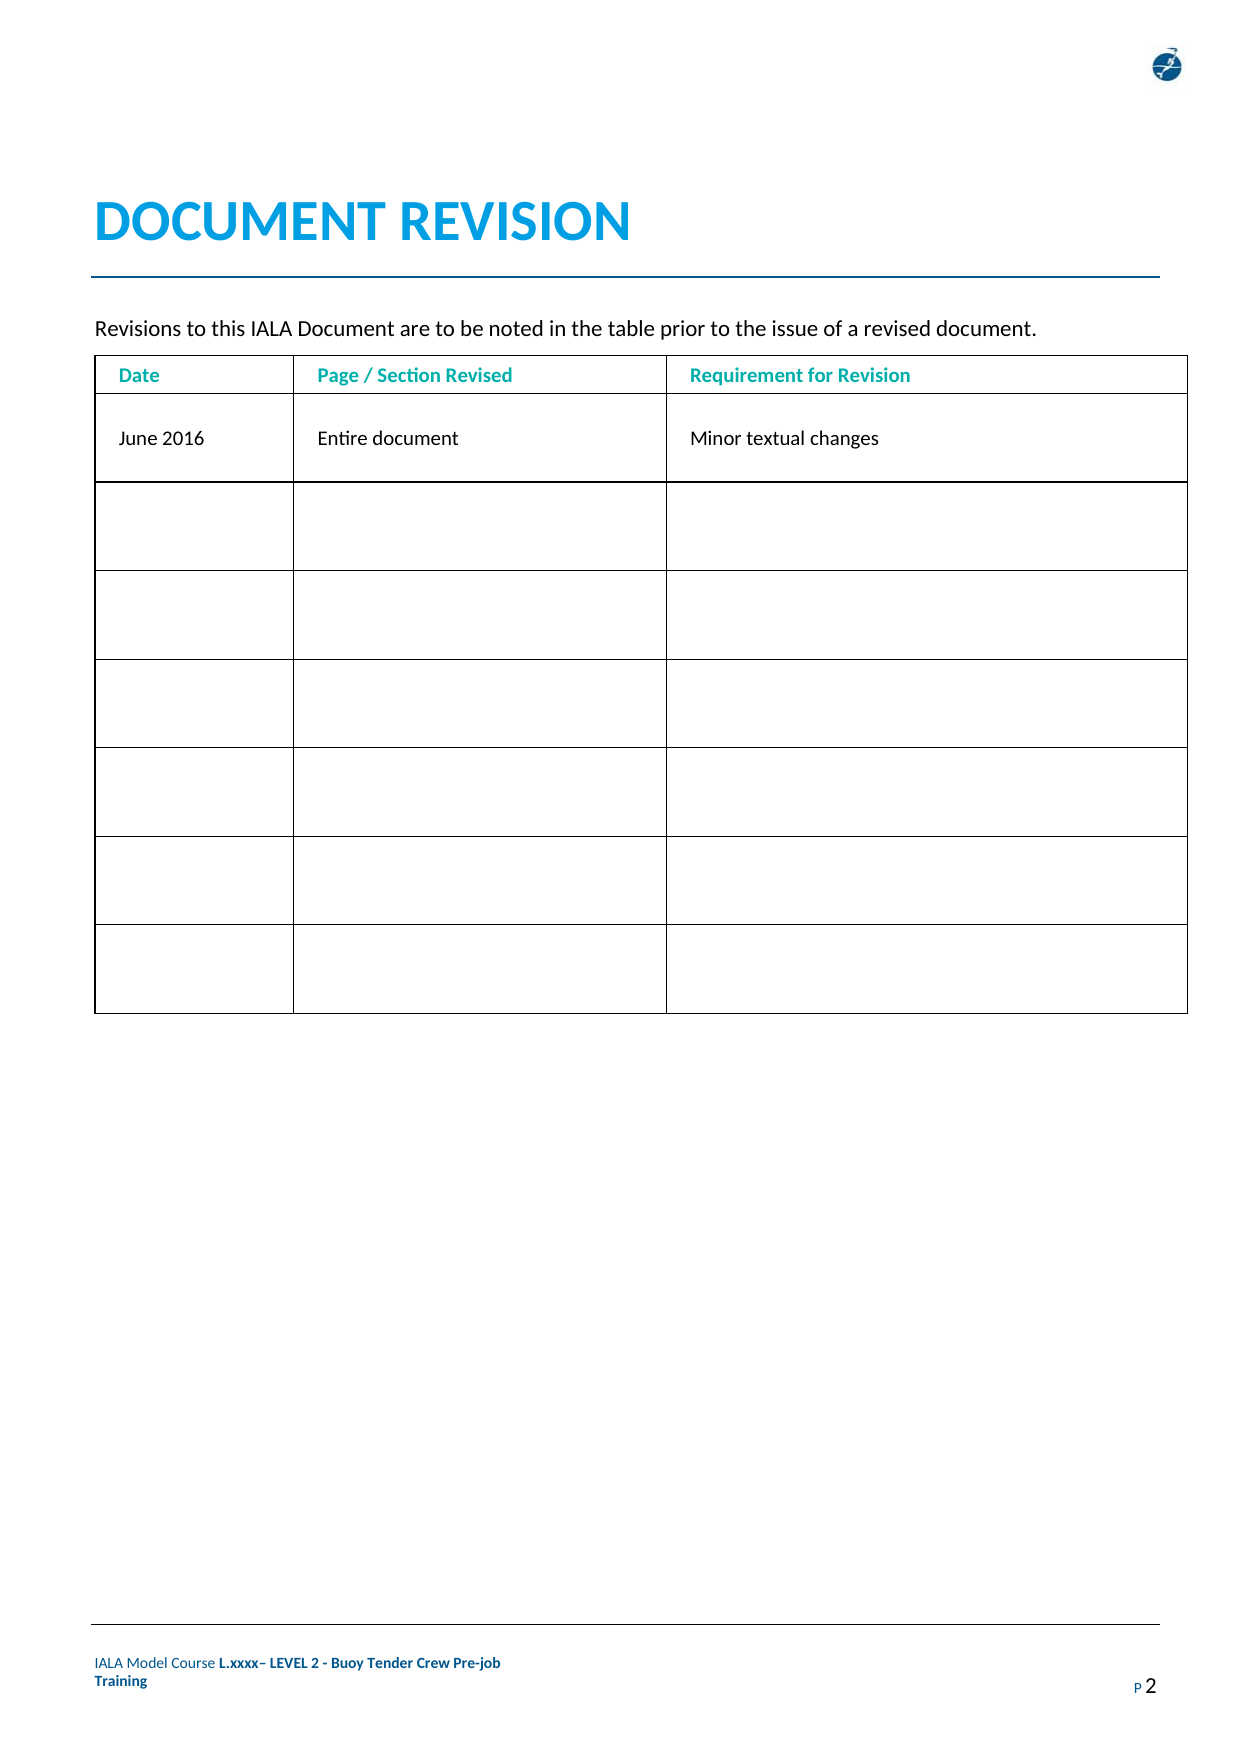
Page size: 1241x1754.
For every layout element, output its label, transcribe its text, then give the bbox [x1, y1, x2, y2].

table_cell [667, 483, 1187, 570]
table_cell Entire document [294, 394, 666, 481]
table_cell June 2016 [96, 394, 293, 481]
picture [1146, 45, 1186, 93]
table_cell [96, 571, 293, 659]
table_cell [96, 660, 293, 747]
table_cell [96, 748, 293, 836]
table_cell [294, 837, 666, 924]
table_header Page / Section Revised [294, 356, 666, 393]
table_cell [96, 925, 293, 1013]
table_cell [667, 660, 1187, 747]
table_cell [667, 571, 1187, 659]
table_cell [667, 837, 1187, 924]
table_cell [294, 571, 666, 659]
text Revisions to this IALA Document are to be noted in the table prior to the issue of a revised document. [94, 314, 1217, 342]
table_cell [96, 837, 293, 924]
table_cell Minor textual changes [667, 394, 1187, 481]
table_cell [294, 483, 666, 570]
table_cell [667, 925, 1187, 1013]
table_header Date [96, 356, 293, 393]
table_cell [294, 748, 666, 836]
table_cell [667, 748, 1187, 836]
table_cell [294, 660, 666, 747]
table_cell [294, 925, 666, 1013]
text DOCUMENT REVISION [94, 184, 1217, 255]
table_header Requirement for Revision [667, 356, 1187, 393]
table_cell [96, 483, 293, 570]
